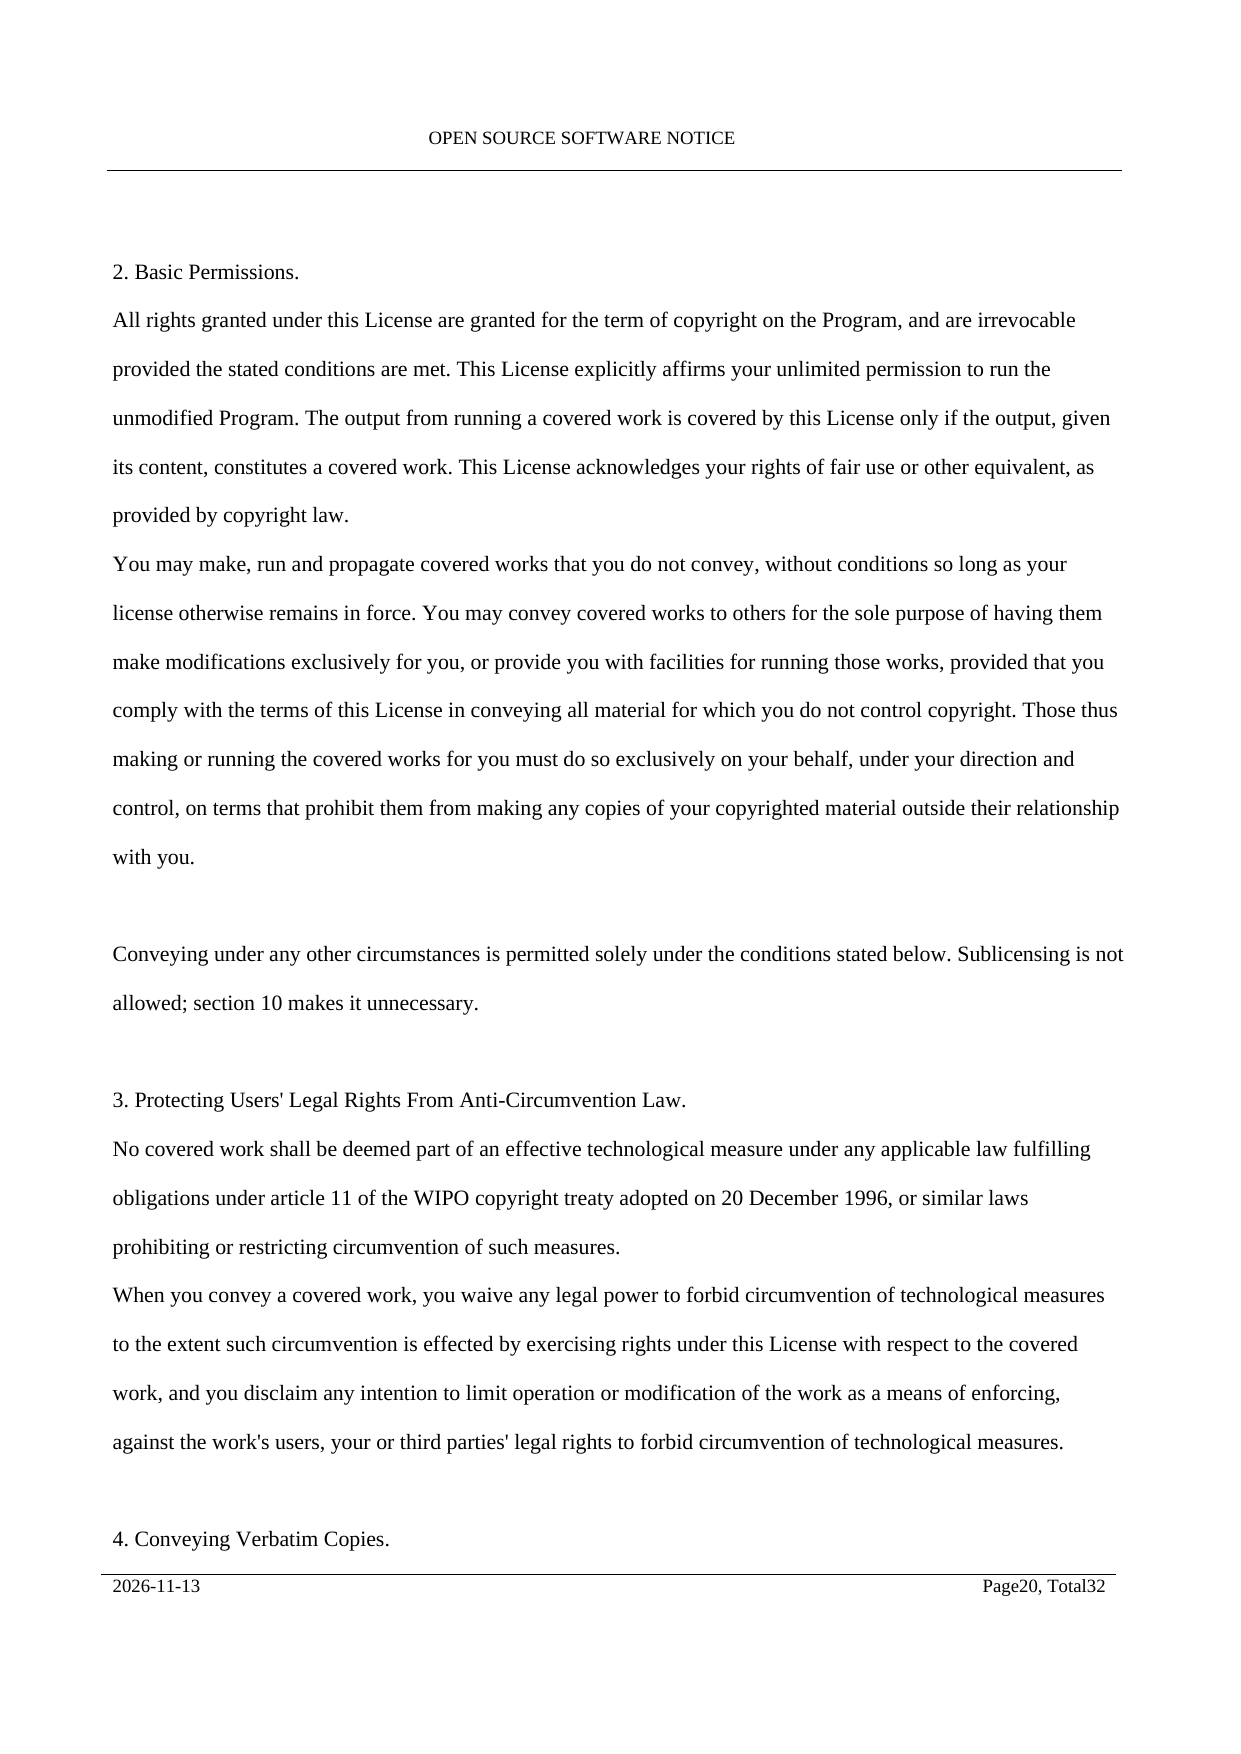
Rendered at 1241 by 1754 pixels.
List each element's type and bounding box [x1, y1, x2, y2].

text [112, 206, 1128, 1555]
